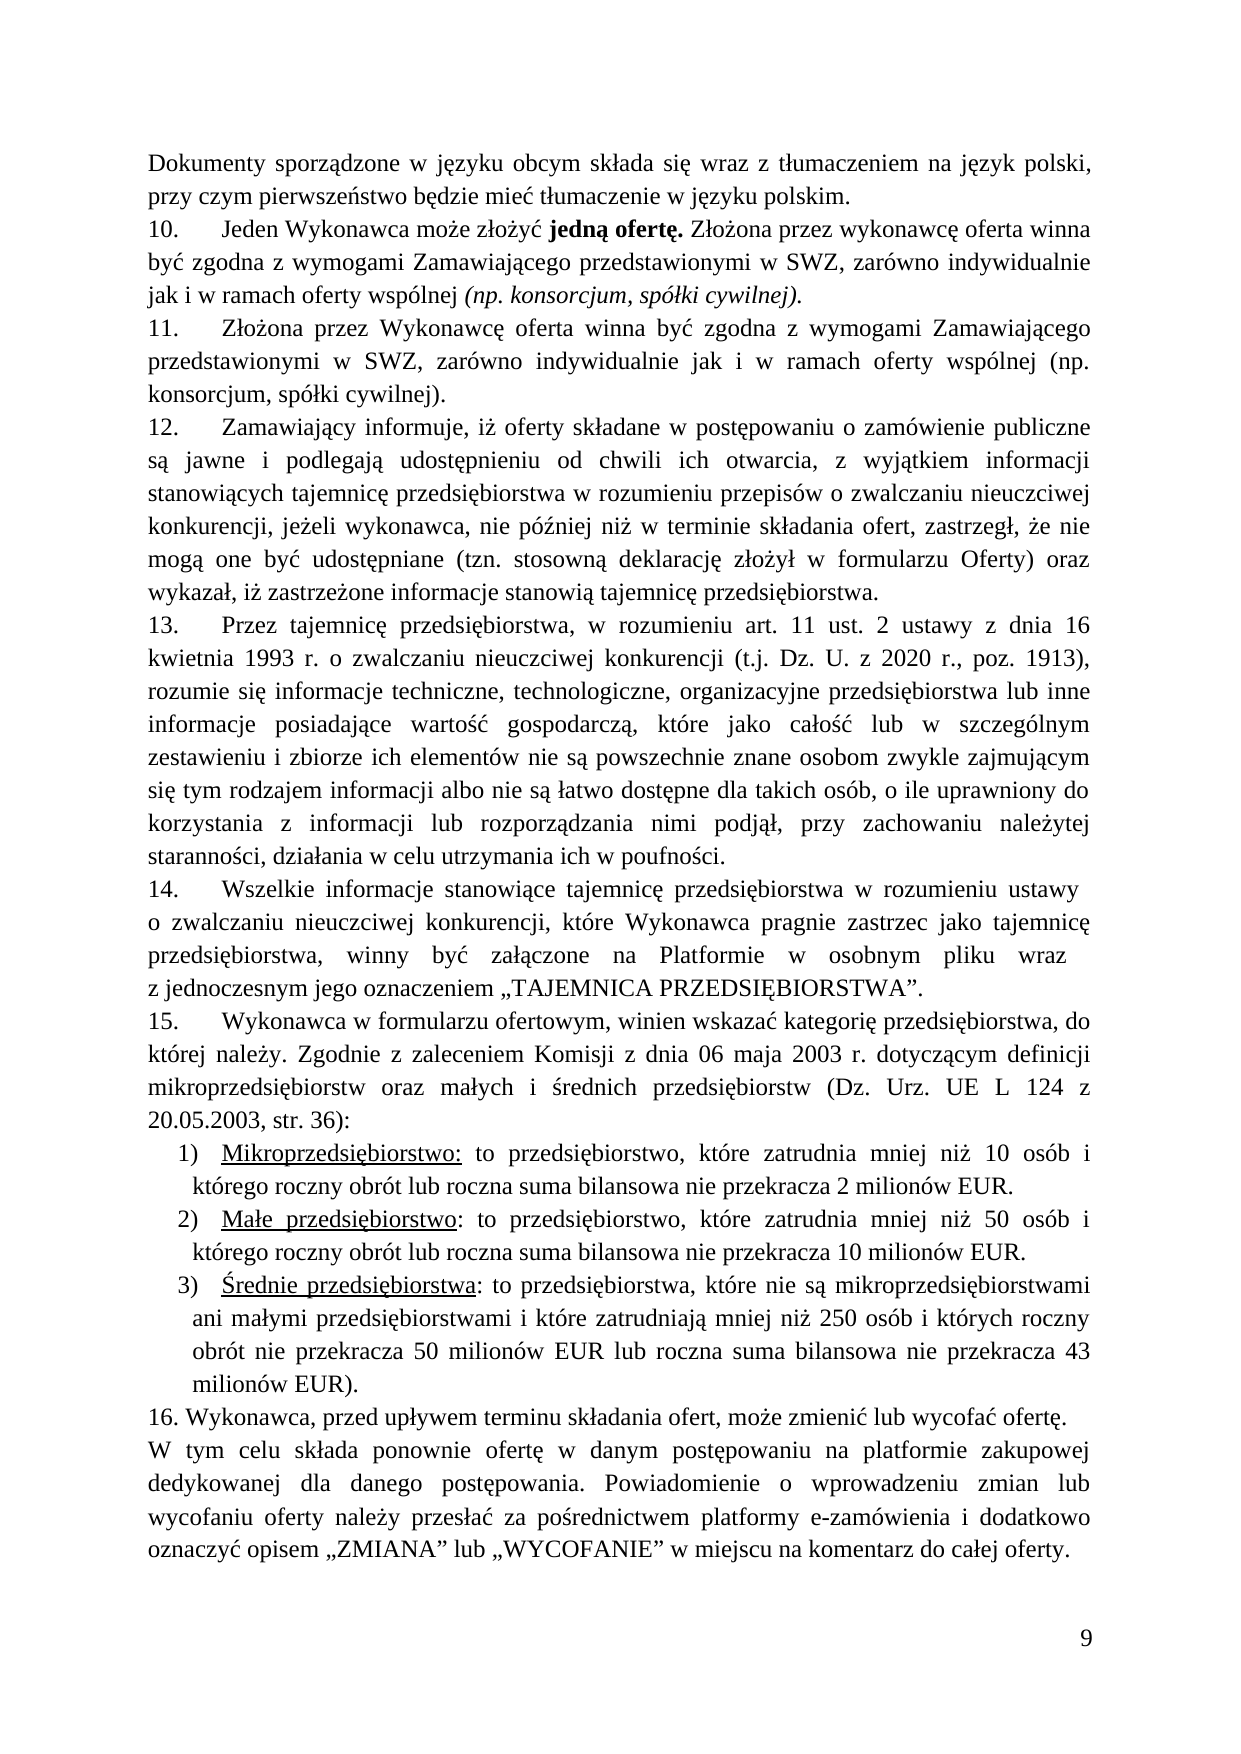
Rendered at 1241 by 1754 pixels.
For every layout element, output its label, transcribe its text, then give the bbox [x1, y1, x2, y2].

list Złożona przez Wykonawcę oferta winna być zgodna z wymogami Zamawiającego przedstawionymi w SWZ, zarówno indywidualnie jak i w ramach oferty wspólnej (np. konsorcjum, spółki cywilnej). [148, 313, 1091, 408]
list Średnie przedsiębiorstwa: to przedsiębiorstwa, które nie są mikroprzedsiębiorstwami ani małymi przedsiębiorstwami i które zatrudniają mniej niż 250 osób i których roczny obrót nie przekracza 50 milionów EUR lub roczna suma bilansowa nie przekracza 43 milionów EUR). [177, 1270, 1091, 1398]
list Wykonawca, przed upływem terminu składania ofert, może zmienić lub wycofać ofertę. [148, 1402, 1091, 1431]
list Wykonawca w formularzu ofertowym, winien wskazać kategorię przedsiębiorstwa, do której należy. Zgodnie z zaleceniem Komisji z dnia 06 maja 2003 r. dotyczącym definicji mikroprzedsiębiorstw oraz małych i średnich przedsiębiorstw (Dz. Urz. UE L 124 z 20.05.2003, str. 36): [148, 1006, 1091, 1134]
list Jeden Wykonawca może złożyć jedną ofertę. Złożona przez wykonawcę oferta winna być zgodna z wymogami Zamawiającego przedstawionymi w SWZ, zarówno indywidualnie jak i w ramach oferty wspólnej (np. konsorcjum, spółki cywilnej). [148, 214, 1091, 308]
text Dokumenty sporządzone w języku obcym składa się wraz z tłumaczeniem na język polski, przy czym pierwszeństwo będzie mieć tłumaczenie w języku polskim. [148, 148, 1092, 209]
list Zamawiający informuje, iż oferty składane w postępowaniu o zamówienie publiczne są jawne i podlegają udostępnieniu od chwili ich otwarcia, z wyjątkiem informacji stanowiących tajemnicę przedsiębiorstwa w rozumieniu przepisów o zwalczaniu nieuczciwej konkurencji, jeżeli wykonawca, nie później niż w terminie składania ofert, zastrzegł, że nie mogą one być udostępniane (tzn. stosowną deklarację złożył w formularzu Oferty) oraz wykazał, iż zastrzeżone informacje stanowią tajemnicę przedsiębiorstwa. [148, 412, 1091, 606]
list Małe przedsiębiorstwo: to przedsiębiorstwo, które zatrudnia mniej niż 50 osób i którego roczny obrót lub roczna suma bilansowa nie przekracza 10 milionów EUR. [177, 1204, 1091, 1266]
list Przez tajemnicę przedsiębiorstwa, w rozumieniu art. 11 ust. 2 ustawy z dnia 16 kwietnia 1993 r. o zwalczaniu nieuczciwej konkurencji (t.j. Dz. U. z 2020 r., poz. 1913), rozumie się informacje techniczne, technologiczne, organizacyjne przedsiębiorstwa lub inne informacje posiadające wartość gospodarczą, które jako całość lub w szczególnym zestawieniu i zbiorze ich elementów nie są powszechnie znane osobom zwykle zajmującym się tym rodzajem informacji albo nie są łatwo dostępne dla takich osób, o ile uprawniony do korzystania z informacji lub rozporządzania nimi podjął, przy zachowaniu należytej staranności, działania w celu utrzymania ich w poufności. [148, 610, 1091, 870]
list Wszelkie informacje stanowiące tajemnicę przedsiębiorstwa w rozumieniu ustawy o zwalczaniu nieuczciwej konkurencji, które Wykonawca pragnie zastrzec jako tajemnicę przedsiębiorstwa, winny być załączone na Platformie w osobnym pliku wraz z jednoczesnym jego oznaczeniem „TAJEMNICA PRZEDSIĘBIORSTWA”. [148, 874, 1091, 1002]
list W tym celu składa ponownie ofertę w danym postępowaniu na platformie zakupowej dedykowanej dla danego postępowania. Powiadomienie o wprowadzeniu zmian lub wycofaniu oferty należy przesłać za pośrednictwem platformy e-zamówienia i dodatkowo oznaczyć opisem „ZMIANA” lub „WYCOFANIE” w miejscu na komentarz do całej oferty. [148, 1436, 1091, 1563]
list Mikroprzedsiębiorstwo: to przedsiębiorstwo, które zatrudnia mniej niż 10 osób i którego roczny obrót lub roczna suma bilansowa nie przekracza 2 milionów EUR. [177, 1138, 1091, 1200]
